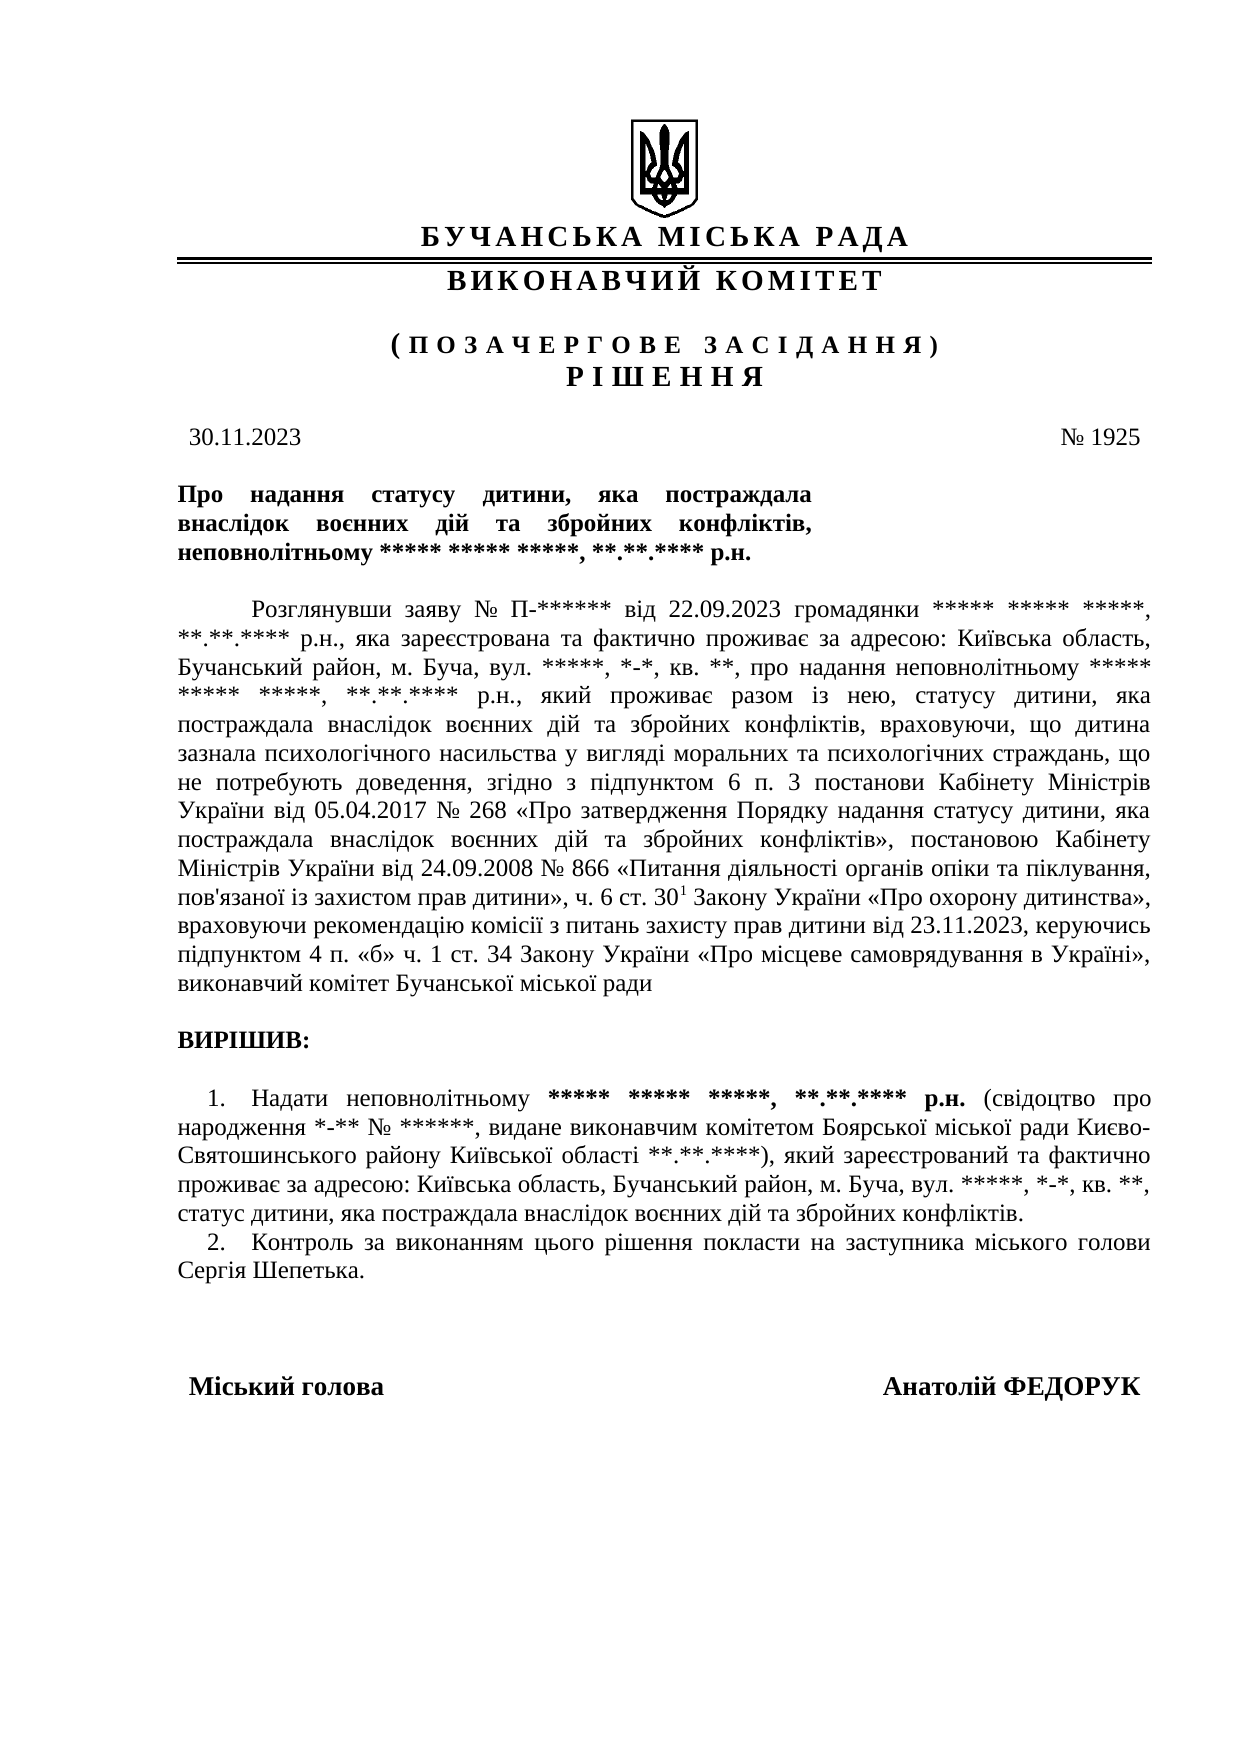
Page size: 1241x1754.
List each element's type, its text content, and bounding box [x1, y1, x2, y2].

table_header Анатолій ФЕДОРУК [663, 1370, 1152, 1401]
picture [629, 118, 700, 219]
text БУЧАНСЬКА МІСЬКА РАДА [177, 219, 1152, 252]
text ВИРІШИВ: [177, 1025, 1152, 1054]
list Надати неповнолітньому ***** ***** *****, **.**.**** р.н. (свідоцтво про народження *-** № ******, видане виконавчим комітетом Боярської міської ради Києво-Святошинського району Київської області **.**.****), який зареєстрований та фактично проживає за адресою: Київська область, Бучанський район, м. Буча, вул. *****, *-*, кв. **, статус дитини, яка постраждала внаслідок воєнних дій та збройних конфліктів. [177, 1083, 1152, 1227]
text (ПОЗАЧЕРГОВЕ ЗАСІДАННЯ) [177, 326, 1152, 359]
text Розглянувши заяву № П-****** від 22.09.2023 громадянки ***** ***** *****, **.**.**** р.н., яка зареєстрована та фактично проживає за адресою: Київська область, Бучанський район, м. Буча, вул. *****, *-*, кв. **, про надання неповнолітньому ***** ***** *****, **.**.**** р.н., який проживає разом із нею, статусу дитини, яка постраждала внаслідок воєнних дій та збройних конфліктів, враховуючи, що дитина зазнала психологічного насильства у вигляді моральних та психологічних страждань, що не потребують доведення, згідно з підпунктом 6 п. 3 постанови Кабінету Міністрів України від 05.04.2017 № 268 «Про затвердження Порядку надання статусу дитини, яка постраждала внаслідок воєнних дій та збройних конфліктів», постановою Кабінету Міністрів України від 24.09.2008 № 866 «Питання діяльності органів опіки та піклування, пов'язаної із захистом прав дитини», ч. 6 ст. 301 Закону України «Про охорону дитинства», враховуючи рекомендацію комісії з питань захисту прав дитини від 23.11.2023, керуючись підпунктом 4 п. «б» ч. 1 ст. 34 Закону України «Про місцеве самоврядування в Україні», виконавчий комітет Бучанської міської ради [177, 594, 1152, 997]
table_header Міський голова [177, 1370, 663, 1401]
text Про надання статусу дитини, яка постраждала внаслідок воєнних дій та збройних конфліктів, неповнолітньому ***** ***** *****, **.**.**** р.н. [177, 479, 812, 565]
table_header № 1925 [666, 422, 1152, 450]
list Контроль за виконанням цього рішення покласти на заступника міського голови Сергія Шепетька. [177, 1227, 1152, 1284]
table_header ВИКОНАВЧИЙ КОМІТЕТ [177, 264, 1152, 326]
text РІШЕННЯ [177, 359, 1152, 393]
table_header 30.11.2023 [177, 422, 666, 450]
